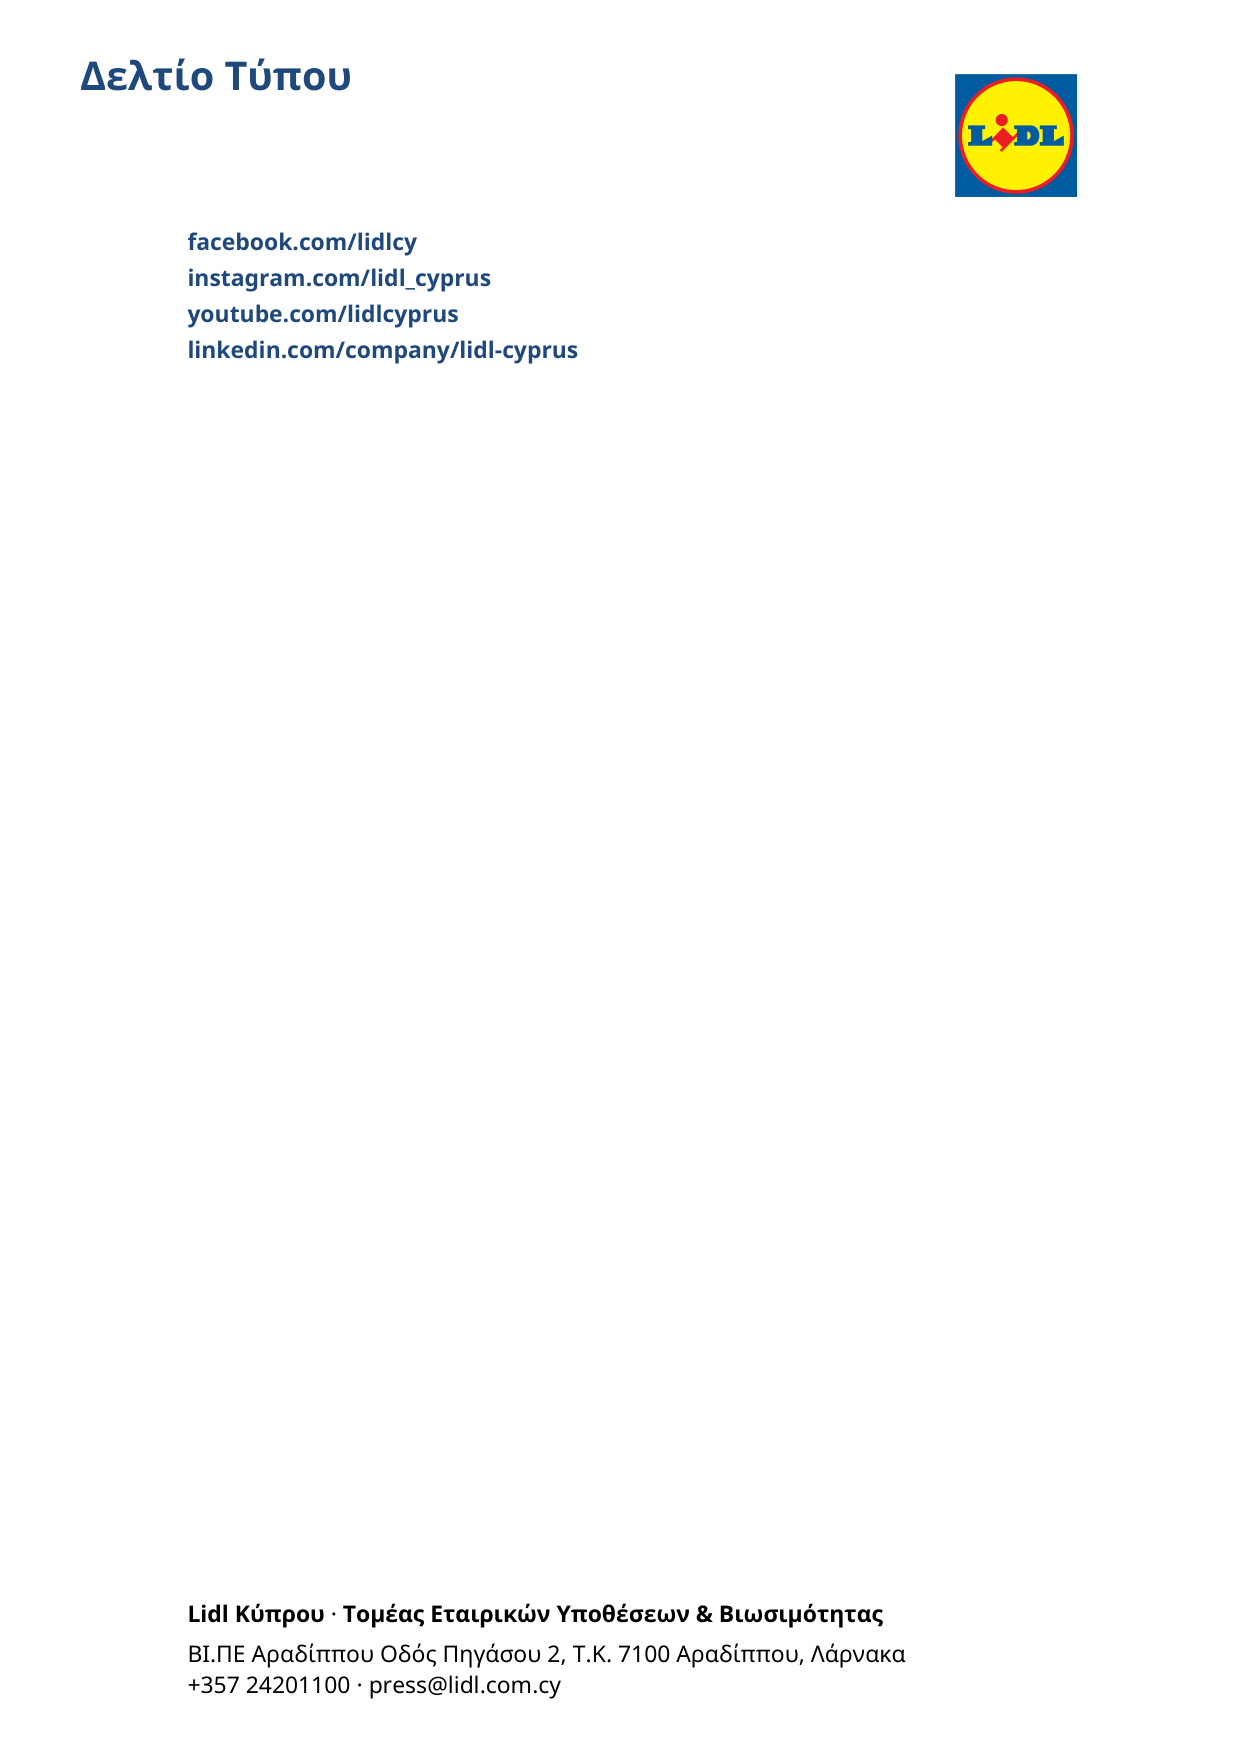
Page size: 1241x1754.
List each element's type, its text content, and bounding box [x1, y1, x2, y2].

text linkedin.com/company/lidl-cyprus [187, 333, 1078, 365]
text youtube.com/lidlcyprus [187, 298, 1078, 329]
picture [954, 73, 1078, 198]
text facebook.com/lidlcy [187, 226, 1078, 257]
text instagram.com/lidl_cyprus [187, 262, 1078, 293]
